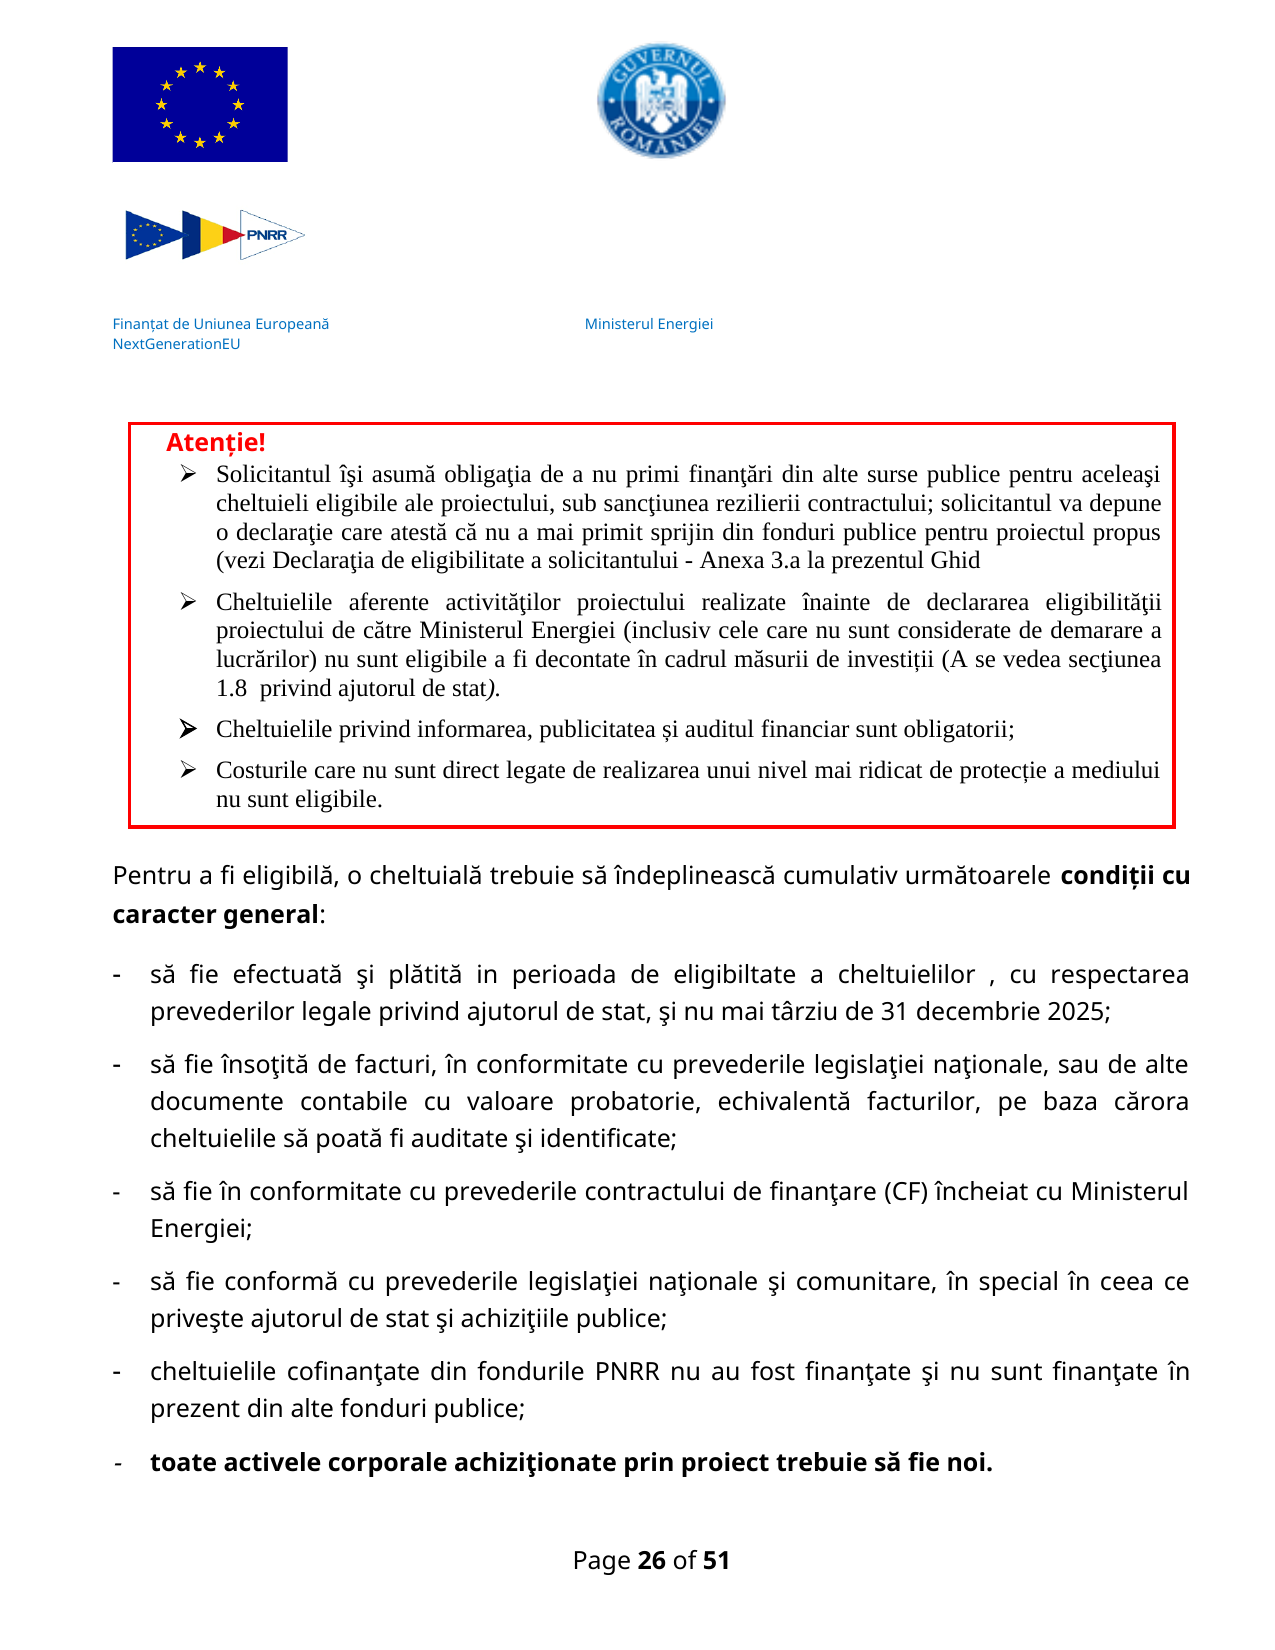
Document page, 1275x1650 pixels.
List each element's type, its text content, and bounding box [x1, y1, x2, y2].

text Pentru a fi eligibilă, o cheltuială trebuie să îndeplinească cumulativ următoarele condiţii cu caracter general: [112, 950, 1191, 1023]
list să fie conformă cu prevederile legislaţiei naţionale şi comunitare, în special în ceea ce priveşte ajutorul de stat şi achiziţiile publice; [112, 1356, 1191, 1427]
list să fie însoţită de facturi, în conformitate cu prevederile legislaţiei naţionale, sau de alte documente contabile cu valoare probatorie, echivalentă facturilor, pe baza cărora cheltuielile să poată fi auditate şi identificate; [112, 1139, 1191, 1247]
table_header Notă: Cheltuielile neeligibile vor fi suportate integral de către beneficiar. [113, 422, 1080, 451]
picture [112, 47, 316, 314]
list cheltuielile cofinanţate din fondurile PNRR nu au fost finanţate şi nu sunt finanţate în prezent din alte fonduri publice; [112, 1447, 1191, 1517]
table_header Atenţie! Solicitantul îşi asumă obligaţia de a nu primi finanţări din alte surse publice pentru aceleaşi cheltuieli eligibile ale proiectului, sub sancţiunea rezilierii contractului; solicitantul va depune o declaraţie care atestă că nu a mai primit sprijin din fonduri publice pentru proiectul propus (vezi Declaraţia de eligibilitate a solicitantului - Anexa 3.a la prezentul Ghid Cheltuielile aferente activităţilor proiectului realizate înainte de declararea eligibilităţii proiectului de către Ministerul Energiei (inclusiv cele care nu sunt considerate de demarare a lucrărilor) nu sunt eligibile a fi decontate în cadrul măsurii de investiții (A se vedea secţiunea 1.8 privind ajutorul de stat). Cheltuielile privind informarea, publicitatea și auditul financiar sunt obligatorii; Costurile care nu sunt direct legate de realizarea unui nivel mai ridicat de protecție a mediului nu sunt eligibile. [131, 518, 1172, 918]
list să fie efectuată şi plătită in perioada de eligibiltate a cheltuielilor , cu respectarea prevederilor legale privind ajutorul de stat, şi nu mai târziu de 31 decembrie 2025; [112, 1049, 1191, 1120]
list să fie în conformitate cu prevederile contractului de finanţare (CF) încheiat cu Ministerul Energiei; [112, 1266, 1191, 1337]
picture [573, 28, 751, 163]
